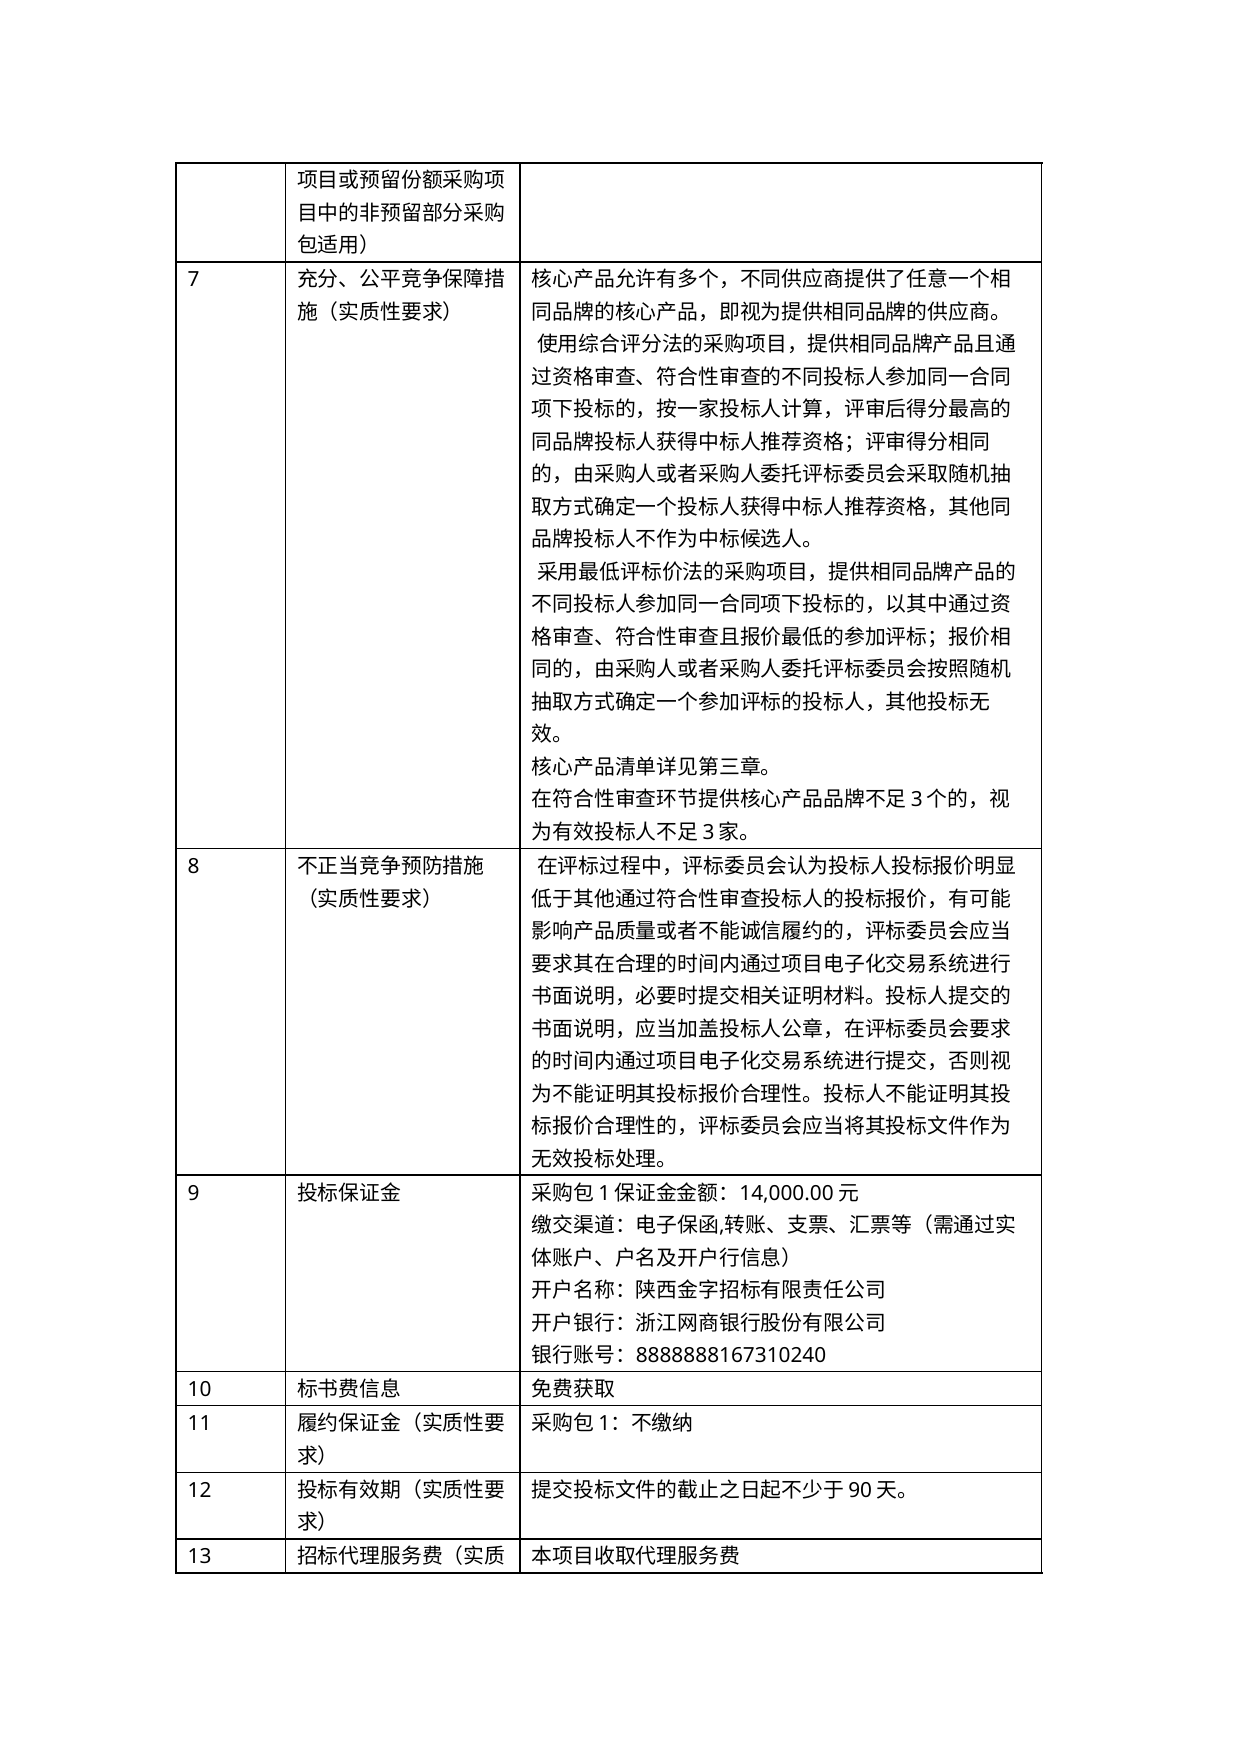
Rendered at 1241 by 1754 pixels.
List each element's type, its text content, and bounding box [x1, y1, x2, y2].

table_cell 采购包1保证金金额：14,000.00元 缴交渠道：电子保函,转账、支票、汇票等（需通过实体账户、户名及开户行信息） 开户名称：陕西金字招标有限责任公司 开户银行：浙江网商银行股份有限公司 银行账号：8888888167310240 [521, 1176, 1041, 1371]
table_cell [521, 1540, 1041, 1572]
table_cell 提交投标文件的截止之日起不少于90天。 [521, 1473, 1041, 1538]
table_cell 不正当竞争预防措施（实质性要求） [286, 849, 519, 1174]
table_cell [286, 164, 519, 261]
table_cell 采购包1：不缴纳 [521, 1406, 1041, 1471]
table_cell 9 [177, 1176, 285, 1371]
table_cell 11 [177, 1406, 285, 1471]
table_cell 13 [177, 1540, 285, 1572]
table_cell 12 [177, 1473, 285, 1538]
table_cell 8 [177, 849, 285, 1174]
table_cell 标书费信息 [286, 1372, 519, 1405]
table_cell 在评标过程中，评标委员会认为投标人投标报价明显低于其他通过符合性审查投标人的投标报价，有可能影响产品质量或者不能诚信履约的，评标委员会应当要求其在合理的时间内通过项目电子化交易系统进行书面说明，必要时提交相关证明材料。投标人提交的书面说明，应当加盖投标人公章，在评标委员会要求的时间内通过项目电子化交易系统进行提交，否则视为不能证明其投标报价合理性。投标人不能证明其投标报价合理性的，评标委员会应当将其投标文件作为无效投标处理。 [521, 849, 1041, 1174]
table_cell 履约保证金（实质性要求） [286, 1406, 519, 1471]
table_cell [521, 164, 1041, 261]
table_cell 6 [177, 164, 285, 261]
table_cell 充分、公平竞争保障措施（实质性要求） [286, 263, 519, 848]
table_cell 10 [177, 1372, 285, 1405]
table_cell 投标有效期（实质性要求） [286, 1473, 519, 1538]
table_cell 免费获取 [521, 1372, 1041, 1405]
table_cell 招标代理服务费（实质性要求） [286, 1540, 519, 1572]
table_cell 核心产品允许有多个，不同供应商提供了任意一个相同品牌的核心产品，即视为提供相同品牌的供应商。 使用综合评分法的采购项目，提供相同品牌产品且通过资格审查、符合性审查的不同投标人参加同一合同项下投标的，按一家投标人计算，评审后得分最高的同品牌投标人获得中标人推荐资格；评审得分相同的，由采购人或者采购人委托评标委员会采取随机抽取方式确定一个投标人获得中标人推荐资格，其他同品牌投标人不作为中标候选人。 采用最低评标价法的采购项目，提供相同品牌产品的不同投标人参加同一合同项下投标的，以其中通过资格审查、符合性审查且报价最低的参加评标；报价相同的，由采购人或者采购人委托评标委员会按照随机抽取方式确定一个参加评标的投标人，其他投标无效。 核心产品清单详见第三章。 在符合性审查环节提供核心产品品牌不足3个的，视为有效投标人不足3家。 [521, 263, 1041, 848]
table_cell 7 [177, 263, 285, 848]
table_cell 投标保证金 [286, 1176, 519, 1371]
